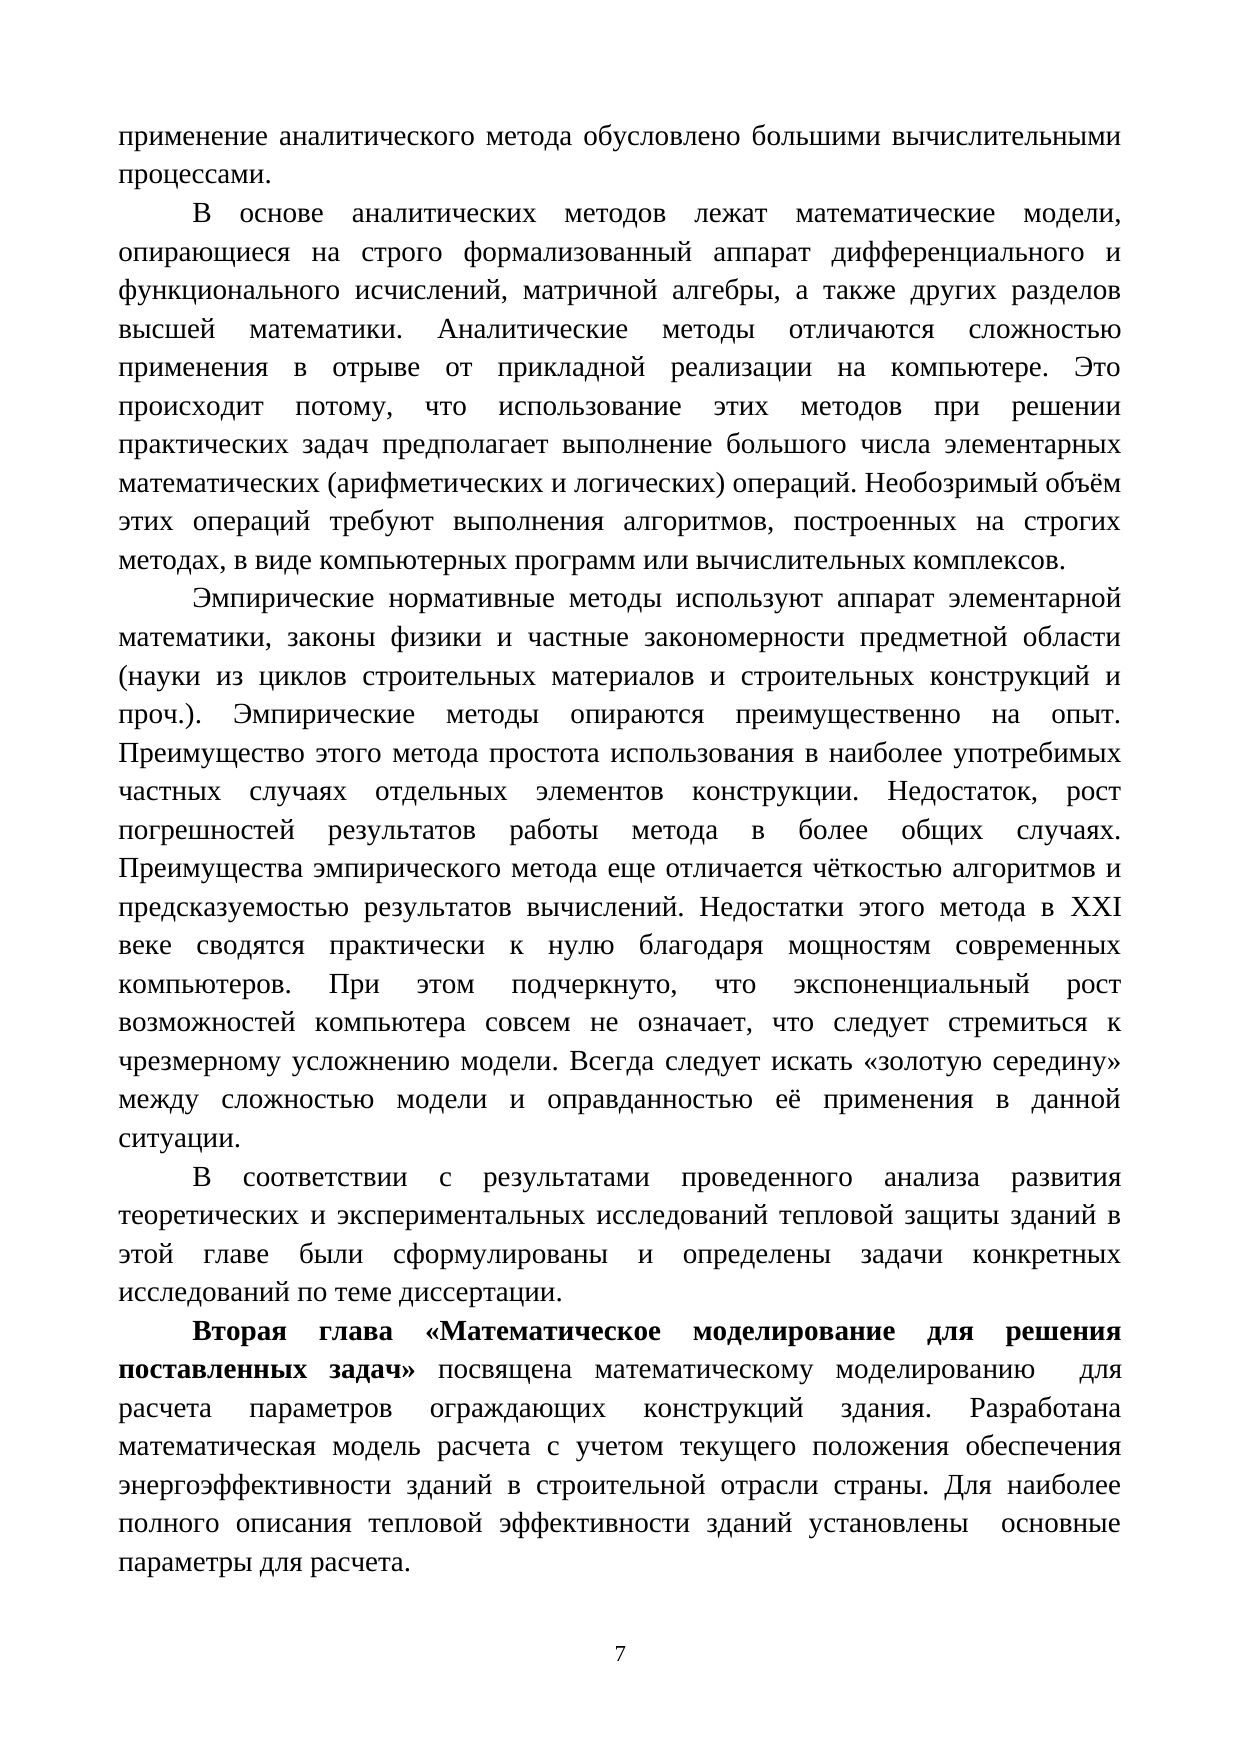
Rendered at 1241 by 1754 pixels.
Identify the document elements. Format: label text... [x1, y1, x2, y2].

text В соответствии с результатами проведенного анализа развития теоретических и экспериментальных исследований тепловой защиты зданий в этой главе были сформулированы и определены задачи конкретных исследований по теме диссертации. [118, 1159, 1122, 1308]
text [118, 118, 1122, 190]
text Вторая глава «Математическое моделирование для решения поставленных задач» посвящена математическому моделированию для расчета параметров ограждающих конструкций здания. Разработана математическая модель расчета с учетом текущего положения обеспечения энергоэффективности зданий в строительной отрасли страны. Для наиболее полного описания тепловой эффективности зданий установлены основные параметры для расчета. [118, 1313, 1122, 1578]
text Эмпирические нормативные методы используют аппарат элементарной математики, законы физики и частные закономерности предметной области (науки из циклов строительных материалов и строительных конструкций и проч.). Эмпирические методы опираются преимущественно на опыт. Преимущество этого метода простота использования в наиболее употребимых частных случаях отдельных элементов конструкции. Недостаток, рост погрешностей результатов работы метода в более общих случаях. Преимущества эмпирического метода еще отличается чёткостью алгоритмов и предсказуемостью результатов вычислений. Недостатки этого метода в XXI веке сводятся практически к нулю благодаря мощностям современных компьютеров. При этом подчеркнуто, что экспоненциальный рост возможностей компьютера совсем не означает, что следует стремиться к чрезмерному усложнению модели. Всегда следует искать «золотую середину» между сложностью модели и оправданностью её применения в данной ситуации. [118, 581, 1122, 1154]
text В основе аналитических методов лежат математические модели, опирающиеся на строго формализованный аппарат дифференциального и функционального исчислений, матричной алгебры, а также других разделов высшей математики. Аналитические методы отличаются сложностью применения в отрыве от прикладной реализации на компьютере. Это происходит потому, что использование этих методов при решении практических задач предполагает выполнение большого числа элементарных математических (арифметических и логических) операций. Необозримый объём этих операций требуют выполнения алгоритмов, построенных на строгих методах, в виде компьютерных программ или вычислительных комплексов. [118, 195, 1122, 576]
